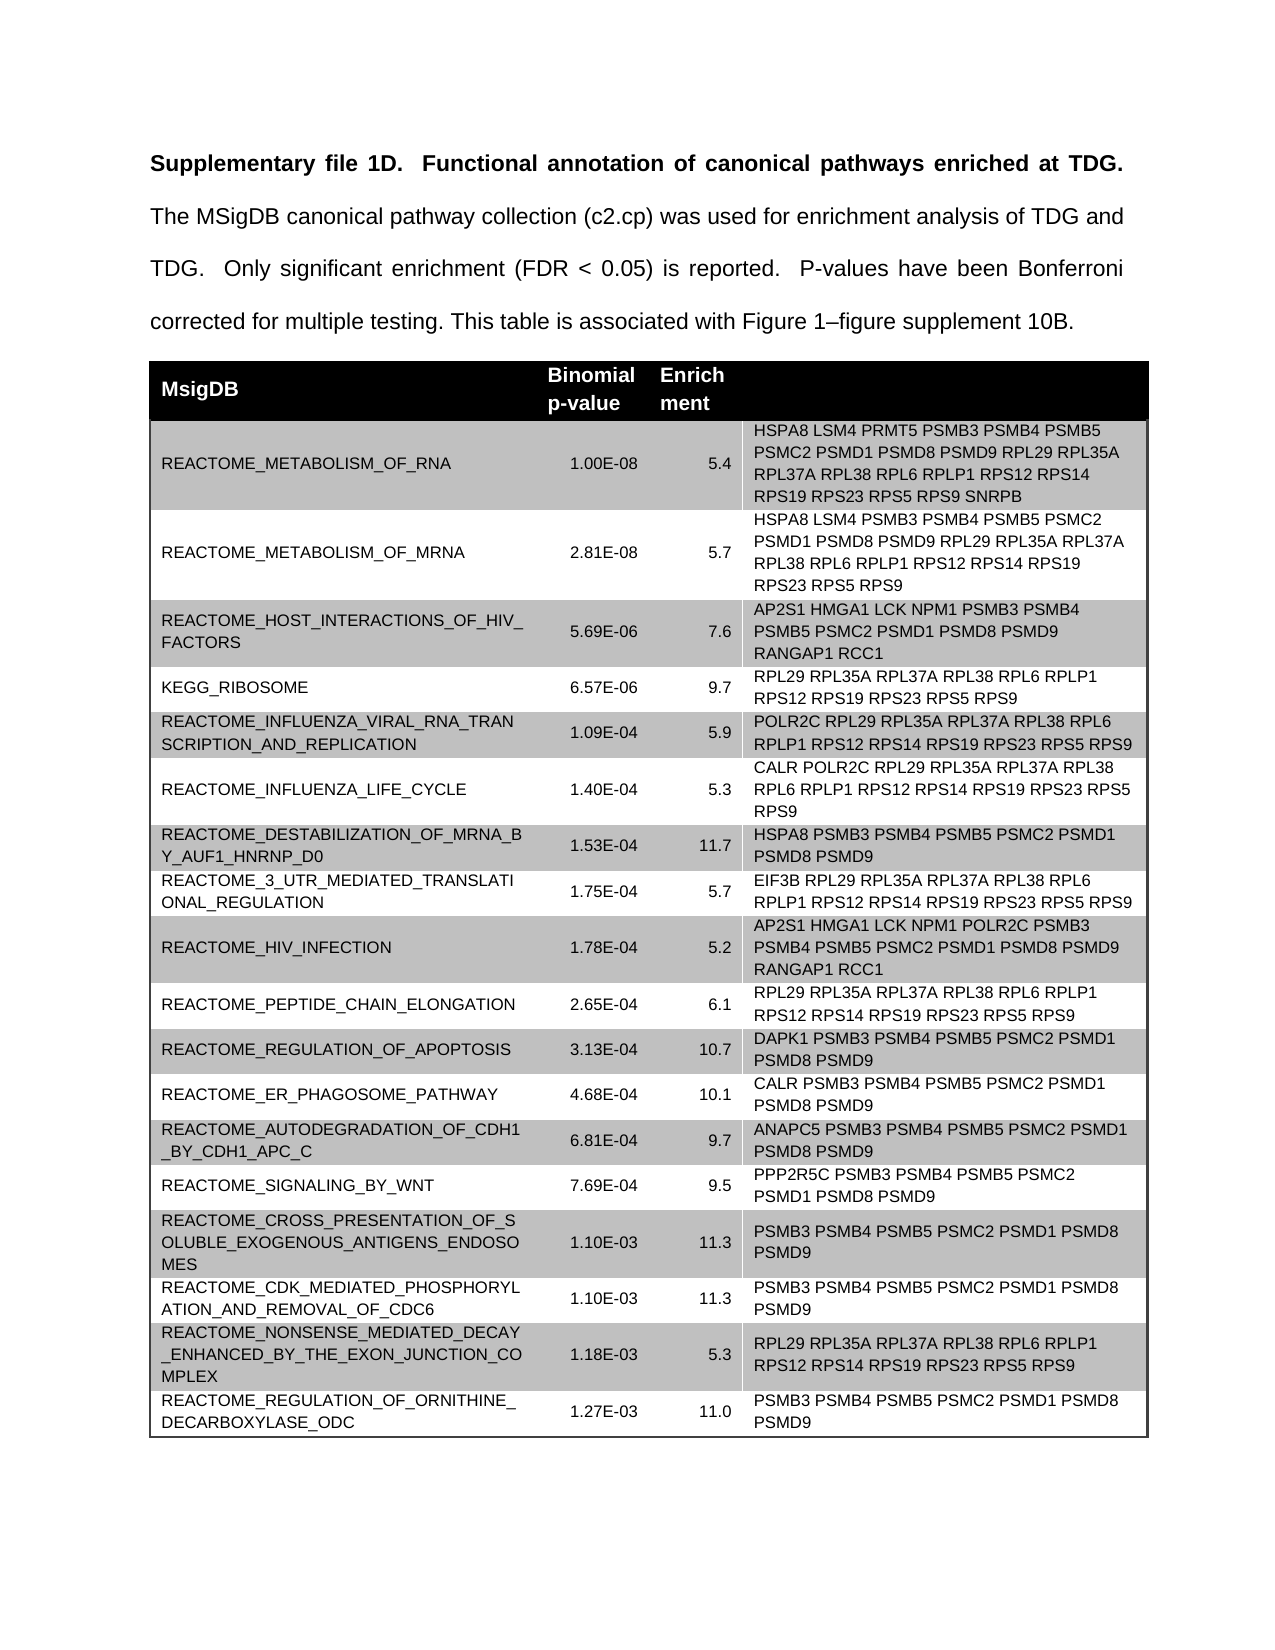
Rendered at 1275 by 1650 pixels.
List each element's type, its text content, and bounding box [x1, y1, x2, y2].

table_header [744, 363, 1146, 419]
table_cell REACTOME_PEPTIDE_CHAIN_ELONGATION [151, 983, 536, 1029]
table_cell DAPK1 PSMB3 PSMB4 PSMB5 PSMC2 PSMD1 PSMD8 PSMD9 [743, 1029, 1146, 1074]
table_cell HSPA8 LSM4 PSMB3 PSMB4 PSMB5 PSMC2 PSMD1 PSMD8 PSMD9 RPL29 RPL35A RPL37A RPL38 RPL6 RPLP1 RPS12 RPS14 RPS19 RPS23 RPS5 RPS9 [743, 510, 1146, 599]
table_cell REACTOME_HIV_INFECTION [151, 916, 536, 983]
table_cell 1.00E-08 [536, 421, 649, 510]
table_cell REACTOME_CDK_MEDIATED_PHOSPHORYLATION_AND_REMOVAL_OF_CDC6 [151, 1278, 536, 1323]
table_cell PSMB3 PSMB4 PSMB5 PSMC2 PSMD1 PSMD8 PSMD9 [743, 1278, 1146, 1323]
table_cell 5.4 [649, 421, 742, 510]
table_cell REACTOME_ER_PHAGOSOME_PATHWAY [151, 1074, 536, 1119]
text Supplementary file 1D. Functional annotation of canonical pathways enriched at TDG. The MSigDB canonical pathway collection (c2.cp) was used for enrichment analysis of TDG and TDG. Only significant enrichment (FDR < 0.05) is reported. P-values have been Bonferroni corrected for multiple testing. This table is associated with Figure 1–figure supplement 10B. [150, 150, 1125, 334]
table_cell 1.18E-03 [536, 1323, 649, 1391]
table_cell 11.7 [649, 825, 742, 871]
table_cell REACTOME_REGULATION_OF_APOPTOSIS [151, 1029, 536, 1074]
table_cell 1.27E-03 [536, 1391, 649, 1436]
table_cell 6.57E-06 [536, 667, 649, 712]
table_cell KEGG_RIBOSOME [151, 667, 536, 712]
table_cell REACTOME_CROSS_PRESENTATION_OF_SOLUBLE_EXOGENOUS_ANTIGENS_ENDOSOMES [151, 1210, 536, 1278]
table_cell PSMB3 PSMB4 PSMB5 PSMC2 PSMD1 PSMD8 PSMD9 [743, 1210, 1146, 1278]
table_cell 1.09E-04 [536, 712, 649, 758]
table_cell 1.75E-04 [536, 871, 649, 916]
table_cell 2.65E-04 [536, 983, 649, 1029]
table_cell 1.53E-04 [536, 825, 649, 871]
table_cell CALR POLR2C RPL29 RPL35A RPL37A RPL38 RPL6 RPLP1 RPS12 RPS14 RPS19 RPS23 RPS5 RPS9 [743, 758, 1146, 825]
table_cell REACTOME_HOST_INTERACTIONS_OF_HIV_FACTORS [151, 600, 536, 667]
table_cell 1.10E-03 [536, 1278, 649, 1323]
table_cell 1.40E-04 [536, 758, 649, 825]
table_cell REACTOME_AUTODEGRADATION_OF_CDH1_BY_CDH1_APC_C [151, 1120, 536, 1165]
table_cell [743, 1391, 1146, 1436]
table_cell 5.7 [649, 871, 742, 916]
table_cell PPP2R5C PSMB3 PSMB4 PSMB5 PSMC2 PSMD1 PSMD8 PSMD9 [743, 1165, 1146, 1210]
table_cell RPL29 RPL35A RPL37A RPL38 RPL6 RPLP1 RPS12 RPS19 RPS23 RPS5 RPS9 [743, 667, 1146, 712]
table_cell 6.1 [649, 983, 742, 1029]
table_cell 2.81E-08 [536, 510, 649, 599]
table_cell 7.69E-04 [536, 1165, 649, 1210]
table_cell 10.7 [649, 1029, 742, 1074]
table_cell 5.7 [649, 510, 742, 599]
table_cell RPL29 RPL35A RPL37A RPL38 RPL6 RPLP1 RPS12 RPS14 RPS19 RPS23 RPS5 RPS9 [743, 983, 1146, 1029]
table_cell REACTOME_INFLUENZA_VIRAL_RNA_TRANSCRIPTION_AND_REPLICATION [151, 712, 536, 758]
table_cell REACTOME_REGULATION_OF_ORNITHINE_DECARBOXYLASE_ODC [151, 1391, 536, 1436]
table_cell REACTOME_METABOLISM_OF_RNA [151, 421, 536, 510]
table_cell 11.3 [649, 1278, 742, 1323]
table_cell 9.7 [649, 1120, 742, 1165]
table_cell REACTOME_INFLUENZA_LIFE_CYCLE [151, 758, 536, 825]
table_cell REACTOME_NONSENSE_MEDIATED_DECAY_ENHANCED_BY_THE_EXON_JUNCTION_COMPLEX [151, 1323, 536, 1391]
table_cell REACTOME_DESTABILIZATION_OF_MRNA_BY_AUF1_HNRNP_D0 [151, 825, 536, 871]
table_cell 6.81E-04 [536, 1120, 649, 1165]
table_cell ANAPC5 PSMB3 PSMB4 PSMB5 PSMC2 PSMD1 PSMD8 PSMD9 [743, 1120, 1146, 1165]
table_cell 1.78E-04 [536, 916, 649, 983]
table_cell 5.3 [649, 758, 742, 825]
table_cell 9.7 [649, 667, 742, 712]
table_header Binomial p-value [537, 363, 648, 419]
table_cell RPL29 RPL35A RPL37A RPL38 RPL6 RPLP1 RPS12 RPS14 RPS19 RPS23 RPS5 RPS9 [743, 1323, 1146, 1391]
table_cell CALR PSMB3 PSMB4 PSMB5 PSMC2 PSMD1 PSMD8 PSMD9 [743, 1074, 1146, 1119]
table_cell 10.1 [649, 1074, 742, 1119]
table_cell AP2S1 HMGA1 LCK NPM1 POLR2C PSMB3 PSMB4 PSMB5 PSMC2 PSMD1 PSMD8 PSMD9 RANGAP1 RCC1 [743, 916, 1146, 983]
table_header Enrichment [650, 363, 741, 419]
table_cell AP2S1 HMGA1 LCK NPM1 PSMB3 PSMB4 PSMB5 PSMC2 PSMD1 PSMD8 PSMD9 RANGAP1 RCC1 [743, 600, 1146, 667]
table_cell 5.2 [649, 916, 742, 983]
table_cell HSPA8 LSM4 PRMT5 PSMB3 PSMB4 PSMB5 PSMC2 PSMD1 PSMD8 PSMD9 RPL29 RPL35A RPL37A RPL38 RPL6 RPLP1 RPS12 RPS14 RPS19 RPS23 RPS5 RPS9 SNRPB [743, 421, 1146, 510]
table_cell EIF3B RPL29 RPL35A RPL37A RPL38 RPL6 RPLP1 RPS12 RPS14 RPS19 RPS23 RPS5 RPS9 [743, 871, 1146, 916]
table_cell REACTOME_SIGNALING_BY_WNT [151, 1165, 536, 1210]
table_cell POLR2C RPL29 RPL35A RPL37A RPL38 RPL6 RPLP1 RPS12 RPS14 RPS19 RPS23 RPS5 RPS9 [743, 712, 1146, 758]
table_cell 9.5 [649, 1165, 742, 1210]
table_cell 11.3 [649, 1210, 742, 1278]
table_cell 5.69E-06 [536, 600, 649, 667]
table_cell 11.0 [649, 1391, 742, 1436]
table_cell REACTOME_METABOLISM_OF_MRNA [151, 510, 536, 599]
table_cell 5.3 [649, 1323, 742, 1391]
table_cell HSPA8 PSMB3 PSMB4 PSMB5 PSMC2 PSMD1 PSMD8 PSMD9 [743, 825, 1146, 871]
table_cell 3.13E-04 [536, 1029, 649, 1074]
table_cell 7.6 [649, 600, 742, 667]
table_header MsigDB [151, 363, 535, 419]
table_cell 4.68E-04 [536, 1074, 649, 1119]
table_cell 5.9 [649, 712, 742, 758]
table_cell 1.10E-03 [536, 1210, 649, 1278]
table_cell REACTOME_3_UTR_MEDIATED_TRANSLATIONAL_REGULATION [151, 871, 536, 916]
